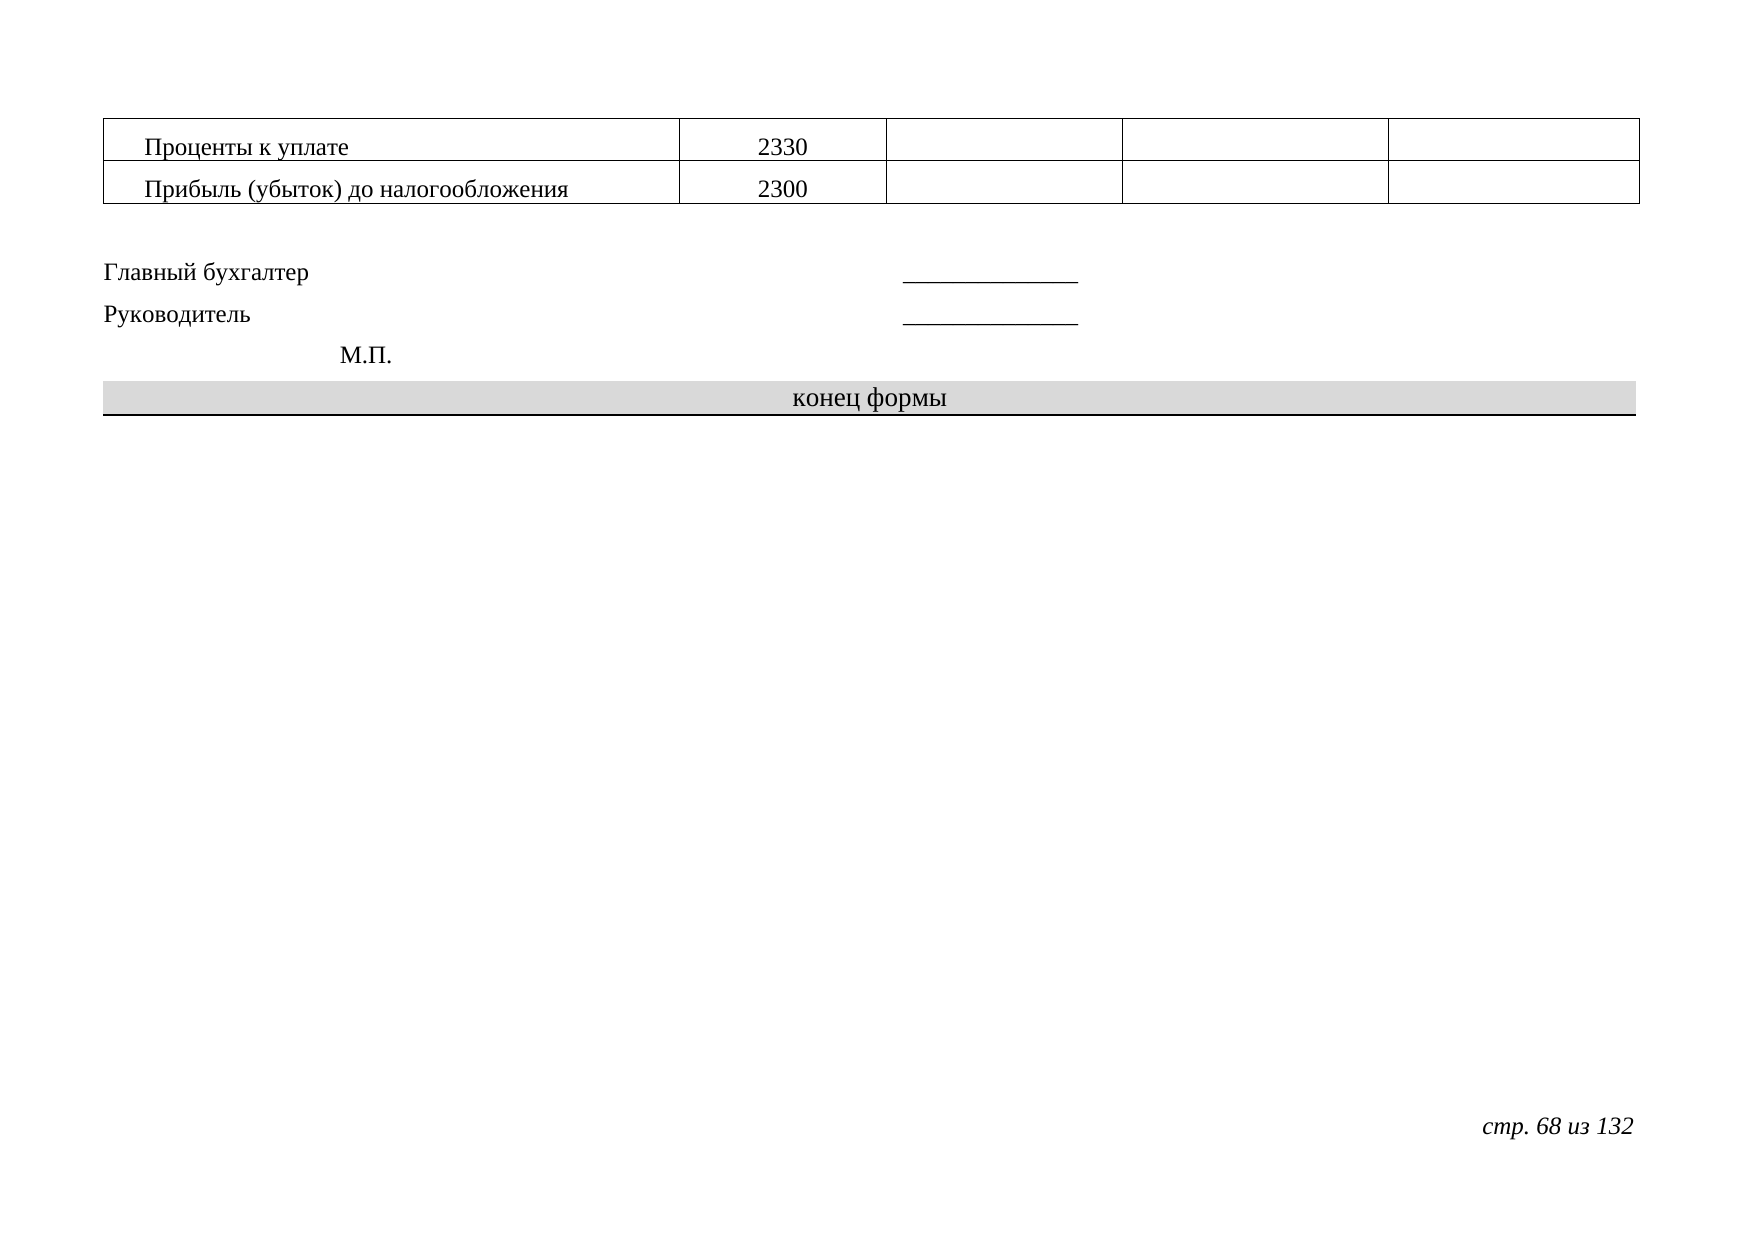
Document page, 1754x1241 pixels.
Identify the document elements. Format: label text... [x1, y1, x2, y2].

table_cell Прибыль (убыток) до налогообложения [104, 161, 679, 203]
table_cell 2330 [680, 119, 886, 160]
table_cell 2300 [680, 161, 886, 203]
table_cell [1123, 161, 1388, 203]
table_cell [887, 161, 1122, 203]
table_cell Проценты к уплате [104, 119, 679, 160]
text Главный бухгалтер ______________ [103, 257, 1636, 286]
text конец формы [103, 381, 1636, 414]
table_cell [1123, 119, 1388, 160]
text М.П. [339, 340, 1636, 369]
table_cell [1389, 161, 1639, 203]
table_cell [1389, 119, 1639, 160]
text Руководитель ______________ [103, 299, 1636, 327]
table_cell [887, 119, 1122, 160]
